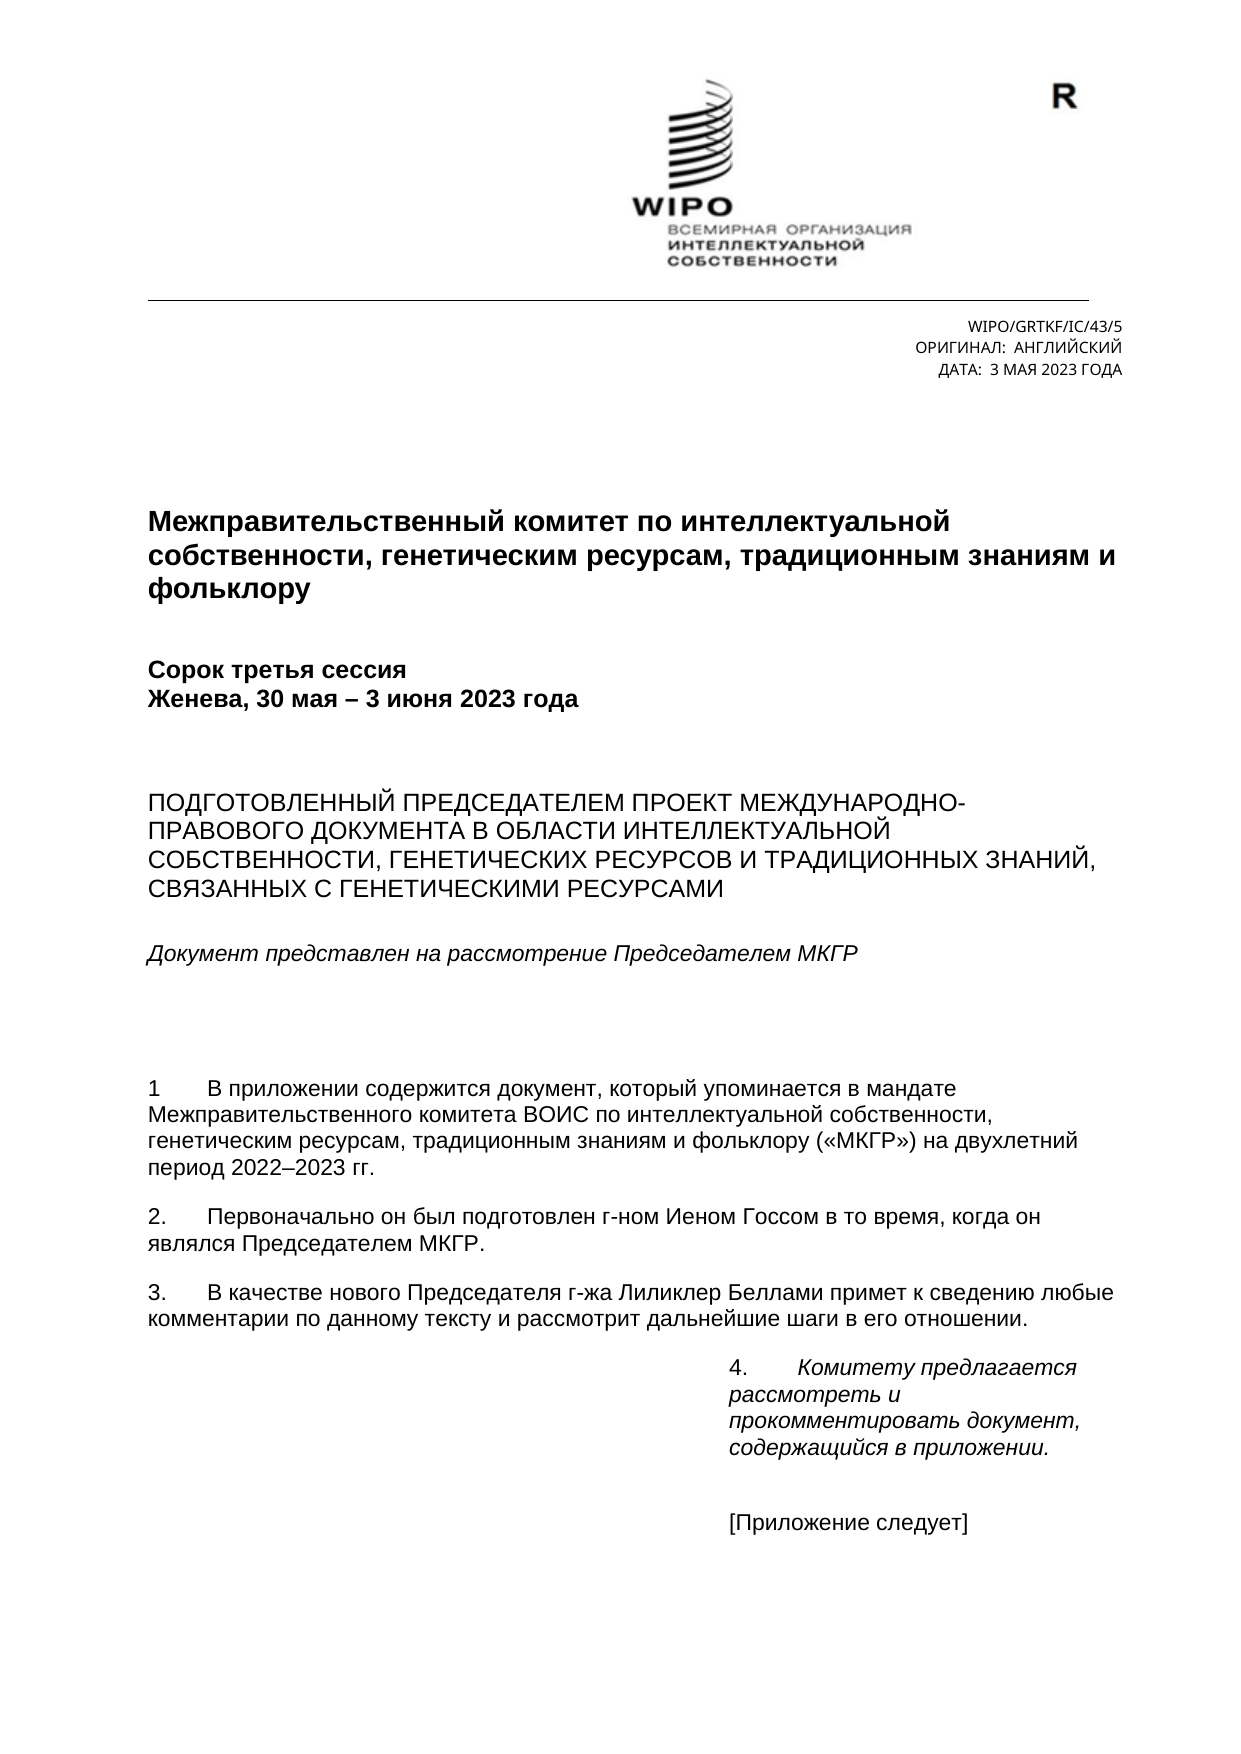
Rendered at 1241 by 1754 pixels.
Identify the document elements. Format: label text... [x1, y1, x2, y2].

text дата: 3 мая 2023 года [148, 358, 1122, 379]
text В приложении содержится документ, который упоминается в мандате Межправительственного комитета ВОИС по интеллектуальной собственности, генетическим ресурсам, традиционным знаниям и фольклору («МКГР») на двухлетний период 2022–2023 гг. [148, 1075, 1122, 1180]
list Первоначально он был подготовлен г-ном Иеном Госсом в то время, когда он являлся Председателем МКГР. [148, 1203, 1122, 1256]
list В качестве нового Председателя г-жа Лиликлер Беллами примет к сведению любые комментарии по данному тексту и рассмотрит дальнейшие шаги в его отношении. [148, 1279, 1122, 1331]
text оригинал: английский [148, 337, 1122, 358]
text Межправительственный комитет по интеллектуальной собственности, генетическим ресурсам, традиционным знаниям и фольклору [148, 504, 1122, 605]
list [Приложение следует] [729, 1509, 1122, 1535]
text Сорок третья сессия [148, 655, 1122, 684]
text Женева, 30 мая – 3 июня 2023 года [148, 684, 1122, 713]
text WIPO/GRTKF/IC/43/5 [148, 316, 1122, 337]
text Документ представлен на рассмотрение Председателем МКГР [148, 940, 1122, 966]
text Подготовленный Председателем проект международно-правового документа в области интеллектуальной собственности, генетических ресурсов и традиционных знаний, связанных с генетическими ресурсами [148, 788, 1122, 903]
text Комитету предлагается рассмотреть и прокомментировать документ, содержащийся в приложении. [729, 1354, 1122, 1460]
